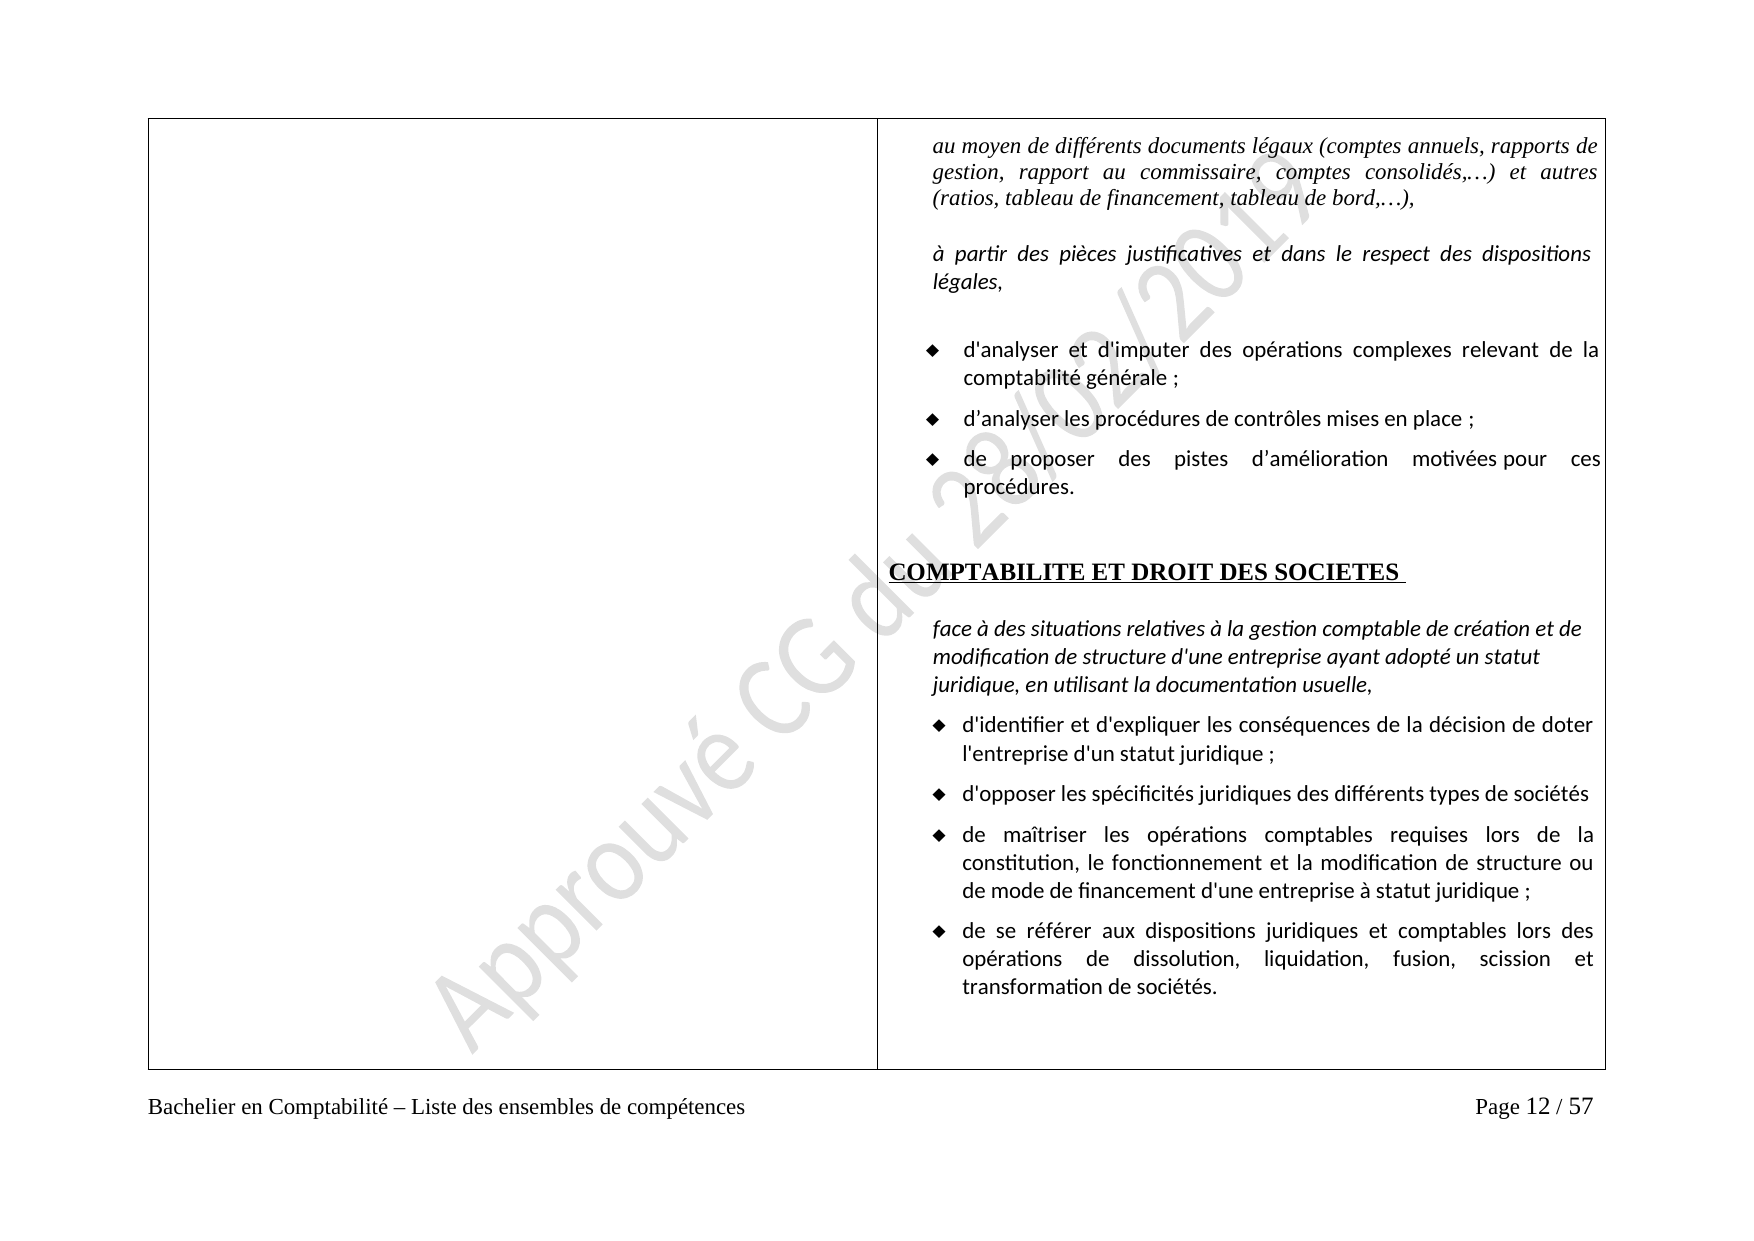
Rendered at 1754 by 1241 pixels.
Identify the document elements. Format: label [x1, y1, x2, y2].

table_cell [149, 119, 877, 1069]
table_cell [878, 119, 1605, 1069]
